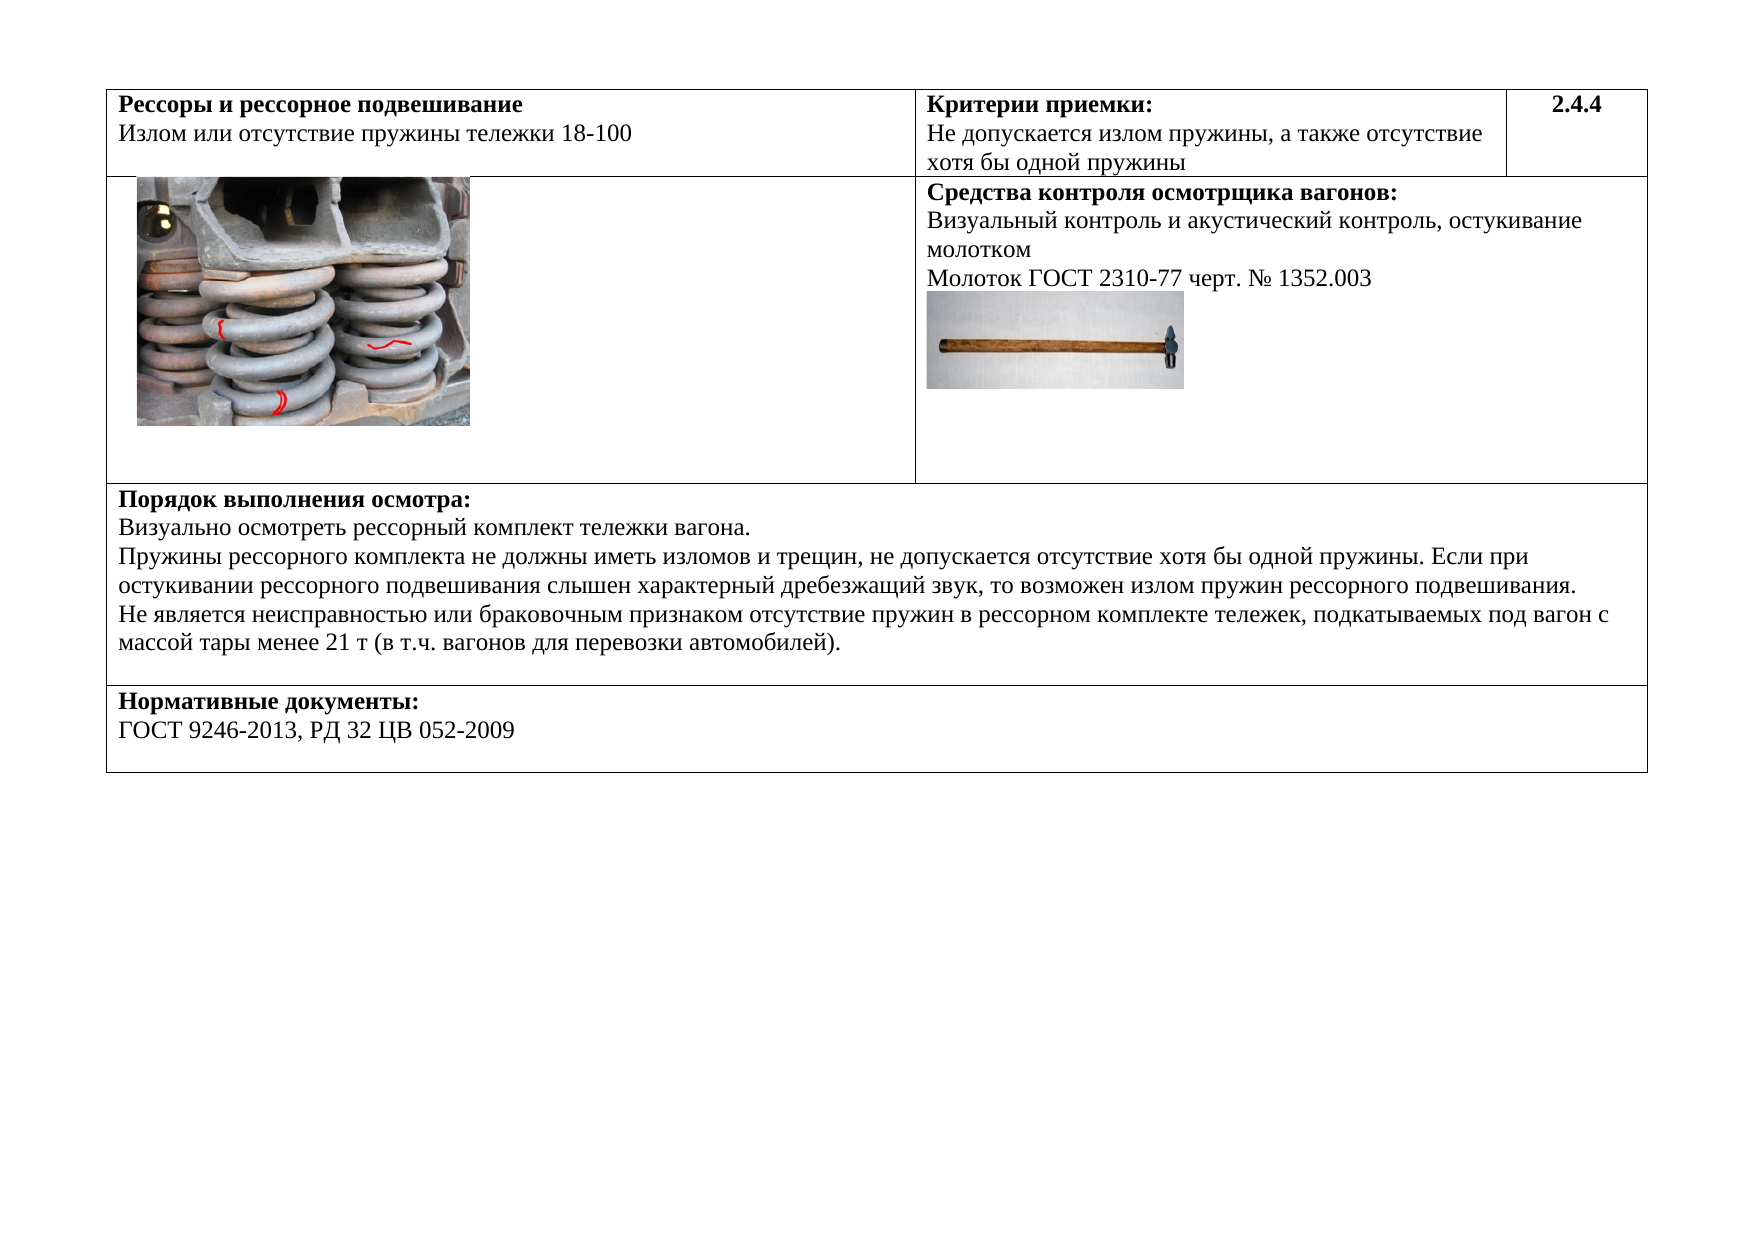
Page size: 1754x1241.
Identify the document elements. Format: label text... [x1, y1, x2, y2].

table_header Критерии приемки: Не допускается излом пружины, а также отсутствие хотя бы одной пружины [916, 90, 1506, 176]
table_cell Порядок выполнения осмотра: Визуально осмотреть рессорный комплект тележки вагона. Пружины рессорного комплекта не должны иметь изломов и трещин, не допускается отсутствие хотя бы одной пружины. Если при остукивании рессорного подвешивания слышен характерный дребезжащий звук, то возможен излом пружин рессорного подвешивания. Не является неисправностью или браковочным признаком отсутствие пружин в рессорном комплекте тележек, подкатываемых под вагон с массой тары менее 21 т (в т.ч. вагонов для перевозки автомобилей). [107, 484, 1647, 685]
table_cell Нормативные документы: ГОСТ 9246-2013, РД 32 ЦВ 052-2009 [107, 686, 1647, 772]
table_cell [107, 177, 915, 483]
table_header Рессоры и рессорное подвешивание Излом или отсутствие пружины тележки 18-100 [107, 90, 915, 176]
picture [136, 176, 470, 426]
picture [926, 291, 1184, 389]
table_cell Средства контроля осмотрщика вагонов: Визуальный контроль и акустический контроль, остукивание молотком Молоток ГОСТ 2310-77 черт. № 1352.003 [916, 177, 1647, 483]
table_header 2.4.4 [1507, 90, 1647, 176]
